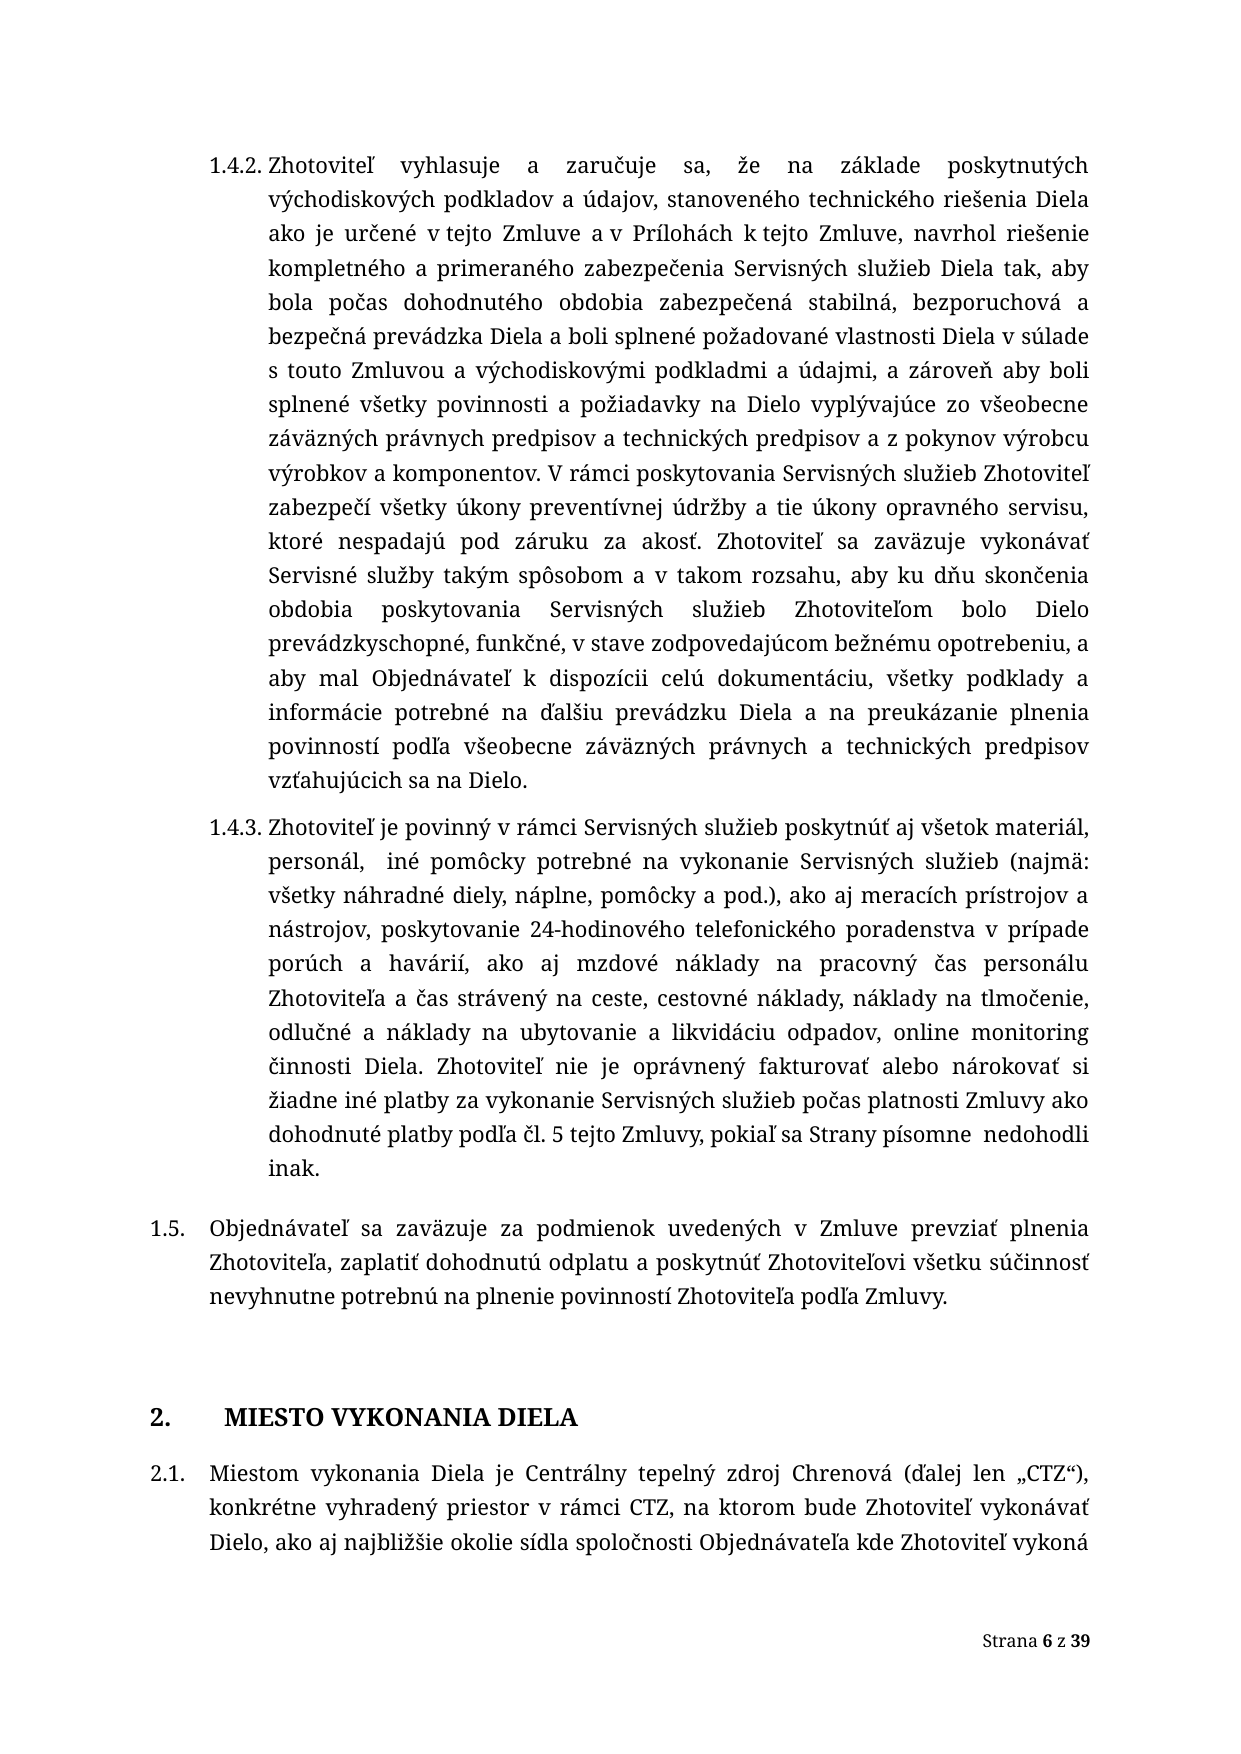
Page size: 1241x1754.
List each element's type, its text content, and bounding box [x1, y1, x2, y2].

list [150, 1458, 1090, 1556]
list Zhotoviteľ vyhlasuje a zaručuje sa, že na základe poskytnutých východiskových podkladov a údajov, stanoveného technického riešenia Diela ako je určené v tejto Zmluve a v Prílohách k tejto Zmluve, navrhol riešenie kompletného a primeraného zabezpečenia Servisných služieb Diela tak, aby bola počas dohodnutého obdobia zabezpečená stabilná, bezporuchová a bezpečná prevádzka Diela a boli splnené požadované vlastnosti Diela v súlade s touto Zmluvou a východiskovými podkladmi a údajmi, a zároveň aby boli splnené všetky povinnosti a požiadavky na Dielo vyplývajúce zo všeobecne záväzných právnych predpisov a technických predpisov a z pokynov výrobcu výrobkov a komponentov. V rámci poskytovania Servisných služieb Zhotoviteľ zabezpečí všetky úkony preventívnej údržby a tie úkony opravného servisu, ktoré nespadajú pod záruku za akosť. Zhotoviteľ sa zaväzuje vykonávať Servisné služby takým spôsobom a v takom rozsahu, aby ku dňu skončenia obdobia poskytovania Servisných služieb Zhotoviteľom bolo Dielo prevádzkyschopné, funkčné, v stave zodpovedajúcom bežnému opotrebeniu, a aby mal Objednávateľ k dispozícii celú dokumentáciu, všetky podklady a informácie potrebné na ďalšiu prevádzku Diela a na preukázanie plnenia povinností podľa všeobecne záväzných právnych a technických predpisov vzťahujúcich sa na Dielo. [209, 150, 1090, 795]
list Objednávateľ sa zaväzuje za podmienok uvedených v Zmluve prevziať plnenia Zhotoviteľa, zaplatiť dohodnutú odplatu a poskytnúť Zhotoviteľovi všetku súčinnosť nevyhnutne potrebnú na plnenie povinností Zhotoviteľa podľa Zmluvy. [150, 1212, 1090, 1311]
subtitle Miesto vykonania diela [150, 1399, 1090, 1433]
list Zhotoviteľ je povinný v rámci Servisných služieb poskytnúť aj všetok materiál, personál, iné pomôcky potrebné na vykonanie Servisných služieb (najmä: všetky náhradné diely, náplne, pomôcky a pod.), ako aj meracích prístrojov a nástrojov, poskytovanie 24-hodinového telefonického poradenstva v prípade porúch a havárií, ako aj mzdové náklady na pracovný čas personálu Zhotoviteľa a čas strávený na ceste, cestovné náklady, náklady na tlmočenie, odlučné a náklady na ubytovanie a likvidáciu odpadov, online monitoring činnosti Diela. Zhotoviteľ nie je oprávnený fakturovať alebo nárokovať si žiadne iné platby za vykonanie Servisných služieb počas platnosti Zmluvy ako dohodnuté platby podľa čl. 5 tejto Zmluvy, pokiaľ sa Strany písomne nedohodli inak. [209, 812, 1090, 1183]
